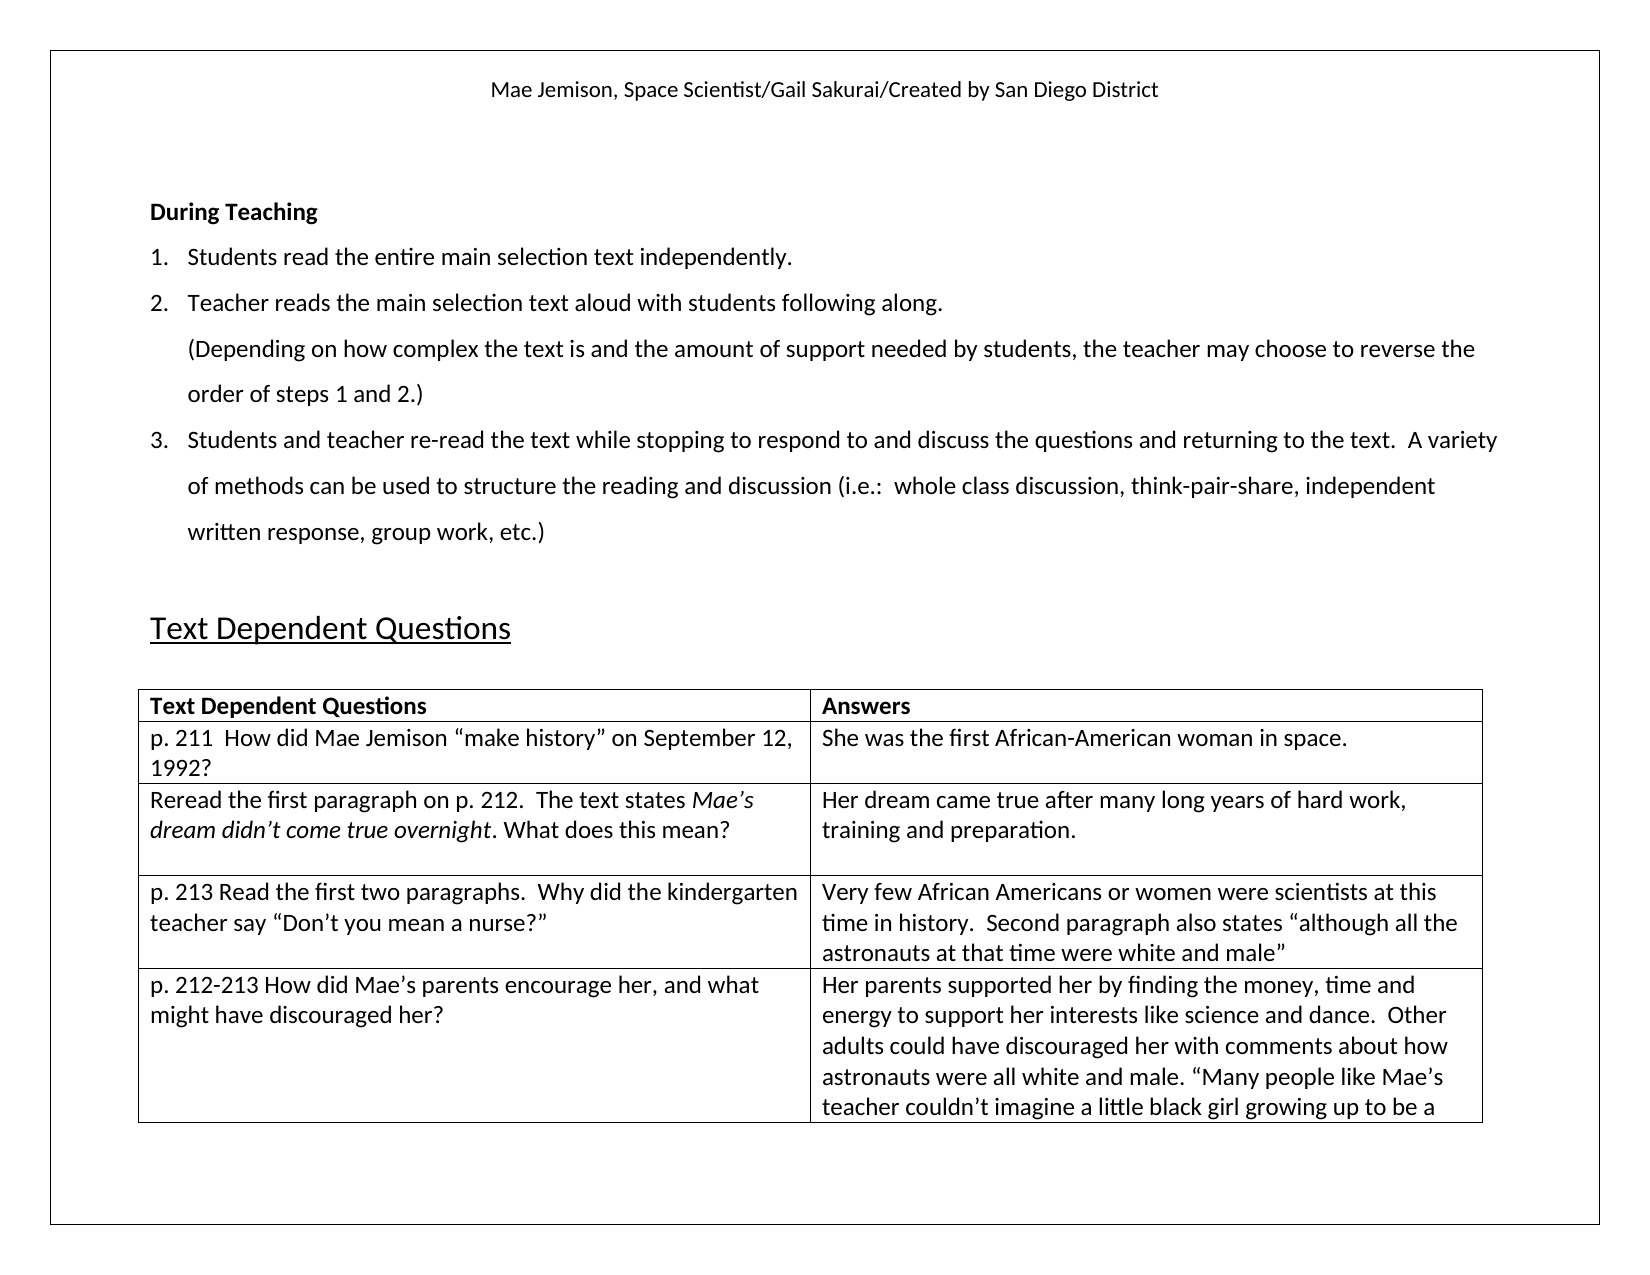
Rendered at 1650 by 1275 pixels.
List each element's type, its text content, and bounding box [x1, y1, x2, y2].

table_cell Reread the first paragraph on p. 212. The text states Mae’s dream didn’t come true overnight. What does this mean? [139, 784, 810, 875]
list Teacher reads the main selection text aloud with students following along. [150, 287, 1500, 318]
table_cell Very few African Americans or women were scientists at this time in history. Second paragraph also states “although all the astronauts at that time were white and male” [811, 876, 1482, 968]
text (Depending on how complex the text is and the amount of support needed by students, the teacher may choose to reverse the order of steps 1 and 2.) [187, 333, 1500, 409]
table_cell Her dream came true after many long years of hard work, training and preparation. [811, 784, 1482, 875]
list Students read the entire main selection text independently. [150, 241, 1500, 272]
table_cell p. 211 How did Mae Jemison “make history” on September 12, 1992? [139, 722, 810, 783]
table_header Text Dependent Questions [139, 690, 810, 721]
text Text Dependent Questions [150, 607, 1500, 648]
text During Teaching [150, 196, 1500, 226]
table_cell She was the first African-American woman in space. [811, 722, 1482, 783]
list Students and teacher re-read the text while stopping to respond to and discuss the questions and returning to the text. A variety of methods can be used to structure the reading and discussion (i.e.: whole class discussion, think-pair-share, independent written response, group work, etc.) [150, 424, 1500, 546]
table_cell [811, 969, 1482, 1122]
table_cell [139, 969, 810, 1122]
table_header Answers [811, 690, 1482, 721]
table_cell p. 213 Read the first two paragraphs. Why did the kindergarten teacher say “Don’t you mean a nurse?” [139, 876, 810, 968]
